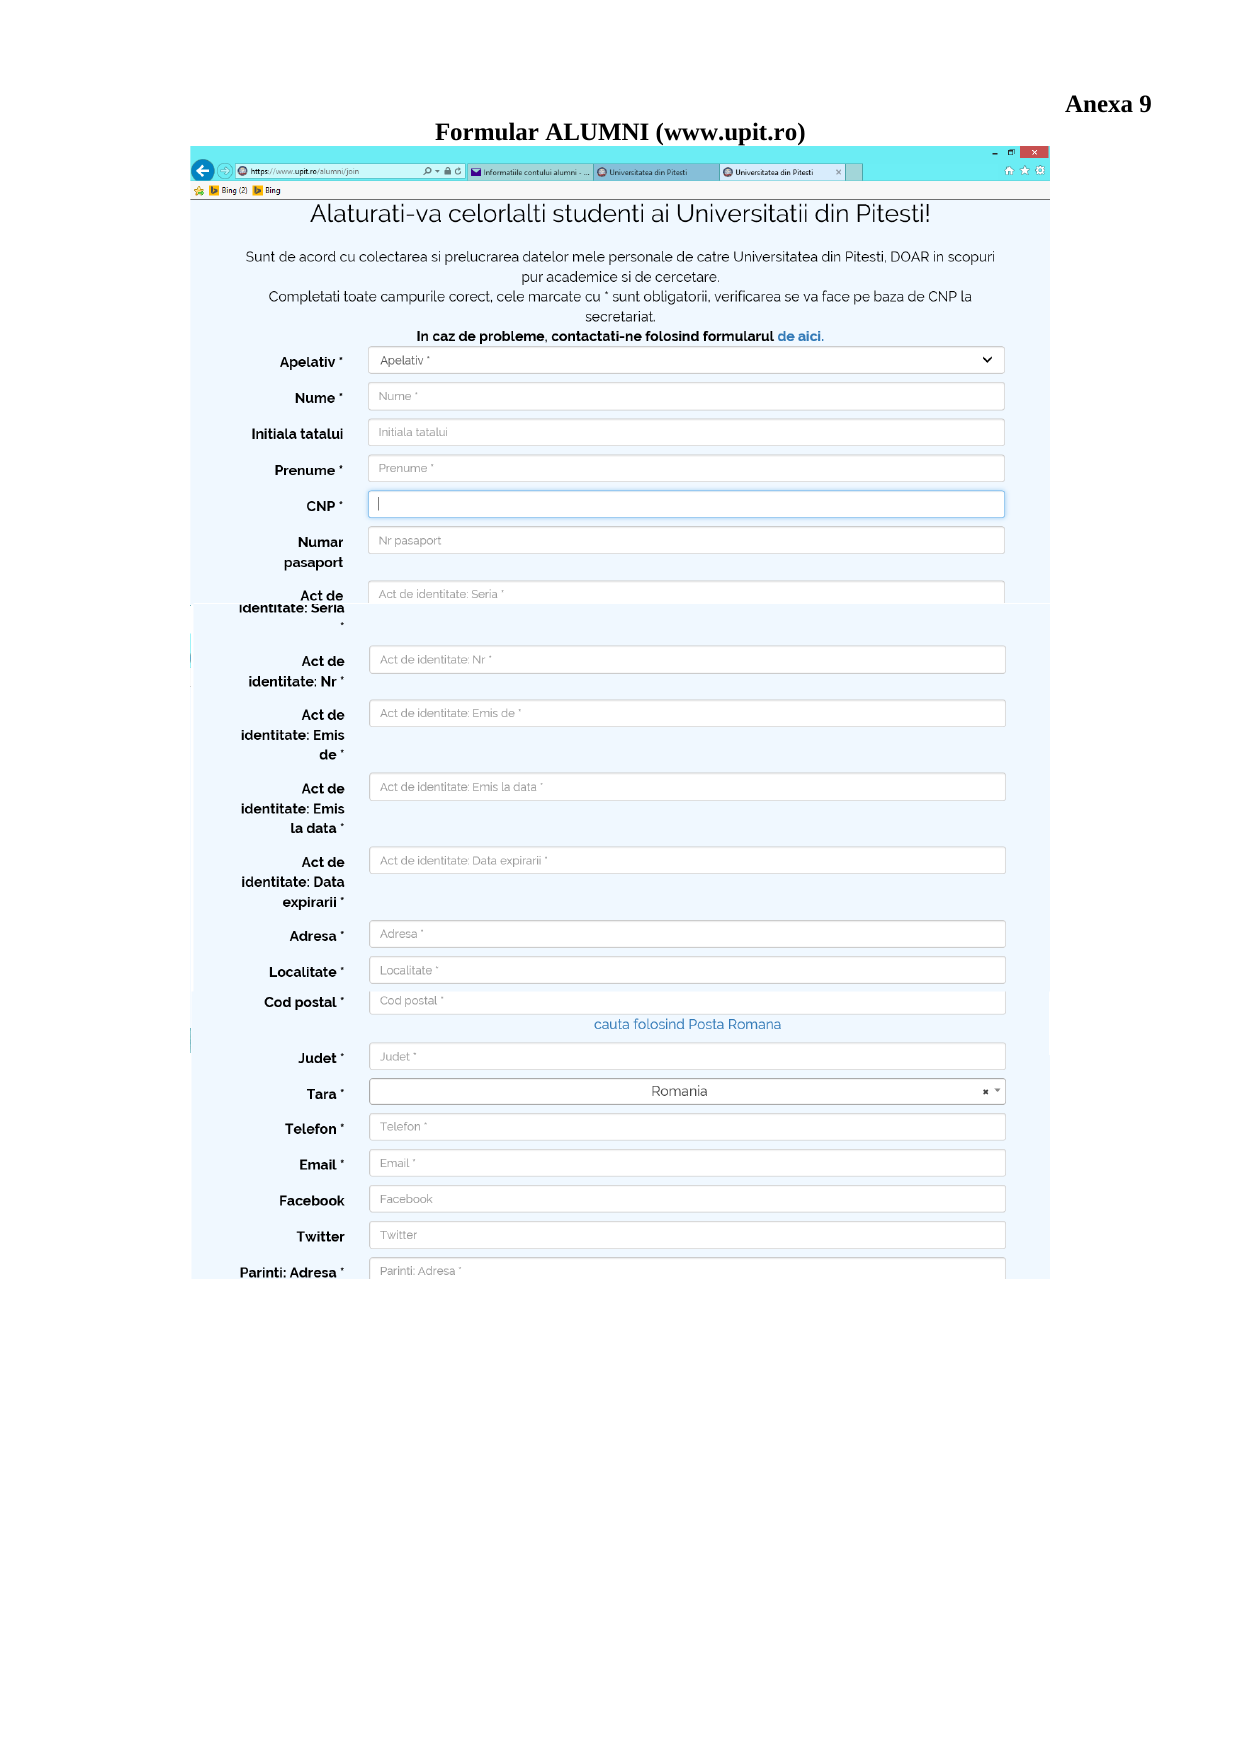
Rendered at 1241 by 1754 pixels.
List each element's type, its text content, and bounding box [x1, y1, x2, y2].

picture [190, 146, 1050, 1279]
text Formular ALUMNI (www.upit.ro) [89, 117, 1152, 146]
text Anexa 9 [89, 89, 1152, 117]
